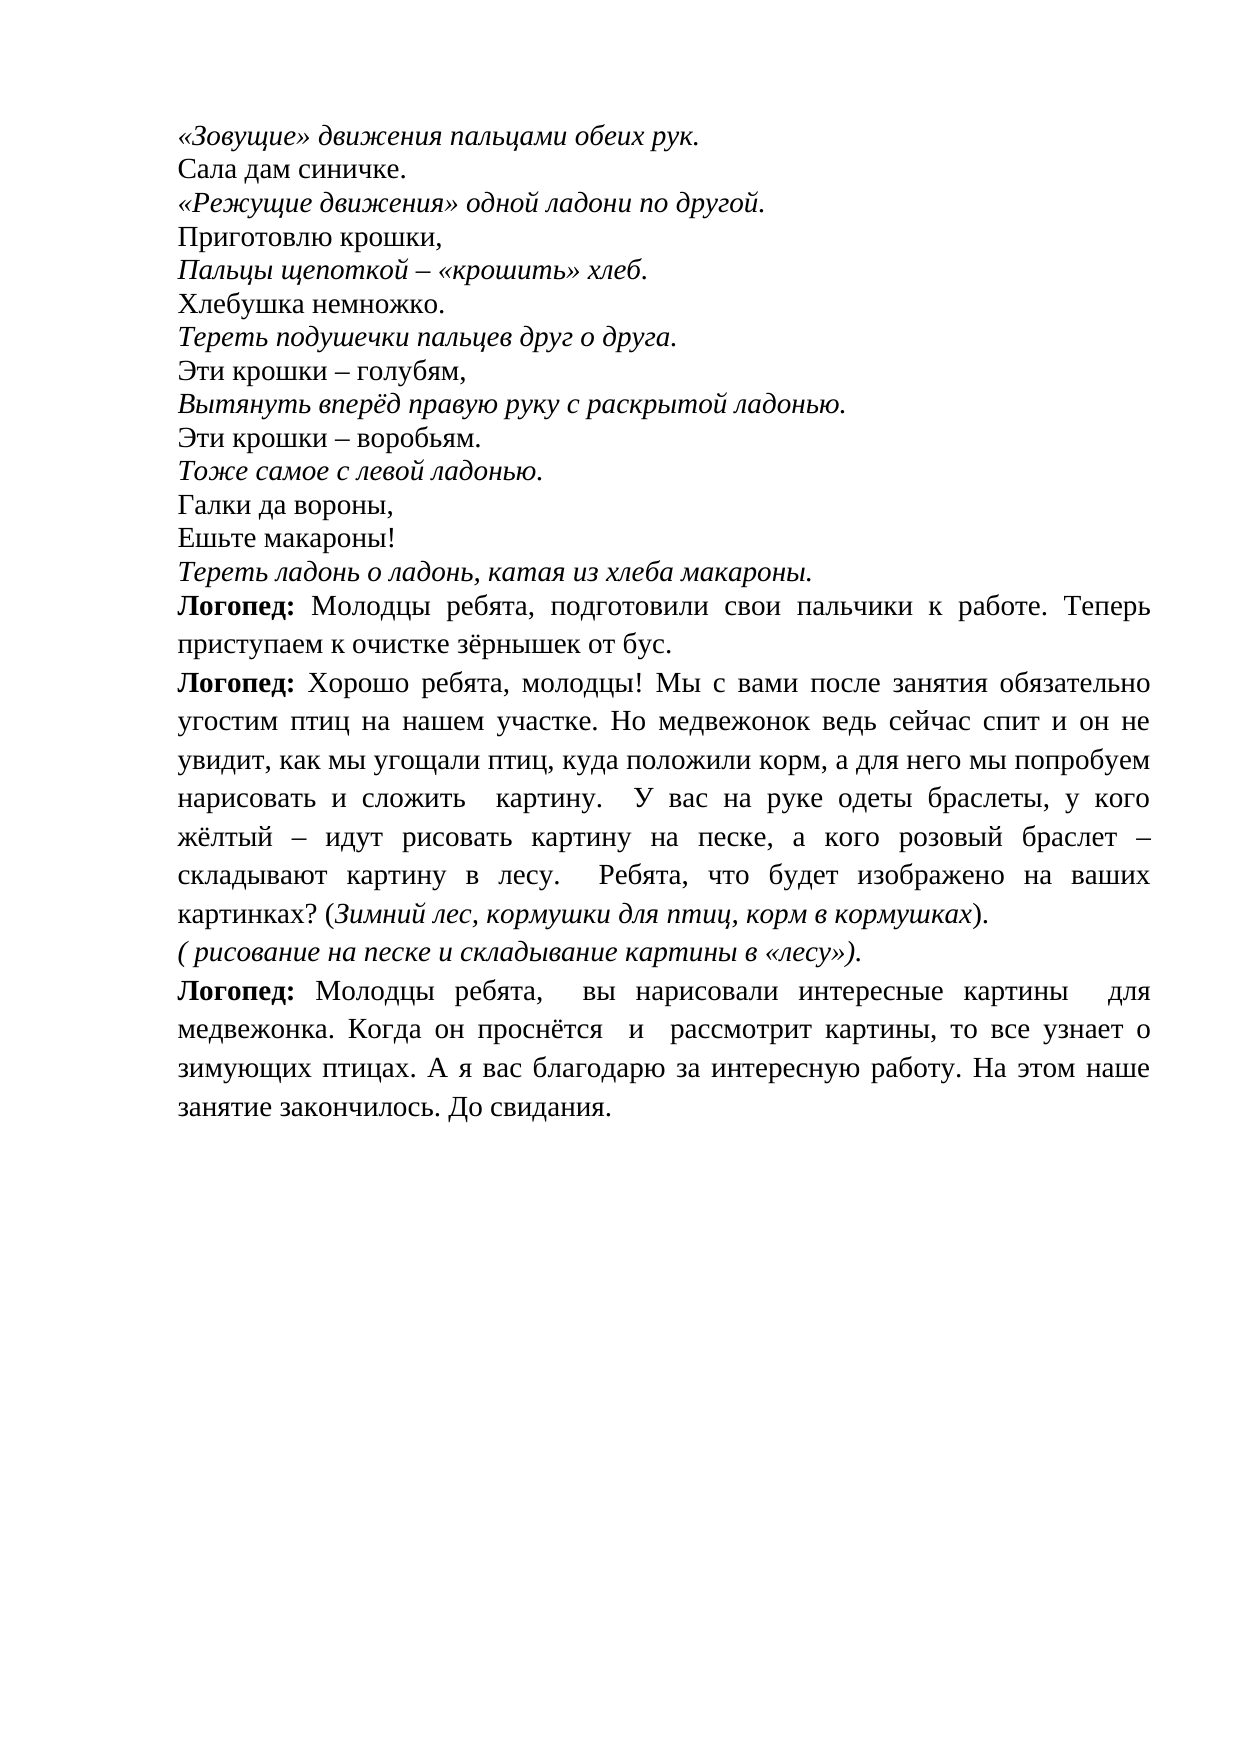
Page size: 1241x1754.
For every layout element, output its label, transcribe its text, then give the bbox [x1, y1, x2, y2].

text Логопед: Молодцы ребята, подготовили свои пальчики к работе. Теперь приступаем к очистке зёрнышек от бус. [177, 588, 1152, 660]
text Эти крошки – голубям, [177, 353, 1152, 386]
text Логопед: Хорошо ребята, молодцы! Мы с вами после занятия обязательно угостим птиц на нашем участке. Но медвежонок ведь сейчас спит и он не увидит, как мы угощали птиц, куда положили корм, а для него мы попробуем нарисовать и сложить картину. У вас на руке одеты браслеты, у кого жёлтый – идут рисовать картину на песке, а кого розовый браслет – складывают картину в лесу. Ребята, что будет изображено на ваших картинках? (Зимний лес, кормушки для птиц, корм в кормушках). [177, 665, 1152, 929]
text Сала дам синичке. [177, 152, 1152, 185]
text Логопед: Молодцы ребята, вы нарисовали интересные картины для медвежонка. Когда он проснётся и рассмотрит картины, то все узнает о зимующих птицах. А я вас благодарю за интересную работу. На этом наше занятие закончилось. До свидания. [177, 973, 1152, 1122]
text Ешьте макароны! [177, 521, 1152, 554]
text «Зовущие» движения пальцами обеих рук. [177, 118, 1152, 152]
text Эти крошки – воробьям. [177, 420, 1152, 453]
text Приготовлю крошки, [177, 219, 1152, 252]
text Тереть подушечки пальцев друг о друга. [177, 319, 1152, 353]
text Вытянуть вперёд правую руку с раскрытой ладонью. [177, 386, 1152, 420]
text Тоже самое с левой ладонью. [177, 453, 1152, 487]
text Тереть ладонь о ладонь, катая из хлеба макароны. [177, 554, 1152, 588]
text ( рисование на песке и складывание картины в «лесу»). [177, 934, 1152, 968]
text Галки да вороны, [177, 487, 1152, 521]
text «Режущие движения» одной ладони по другой. [177, 185, 1152, 219]
text Хлебушка немножко. [177, 286, 1152, 319]
text Пальцы щепоткой – «крошить» хлеб. [177, 252, 1152, 286]
